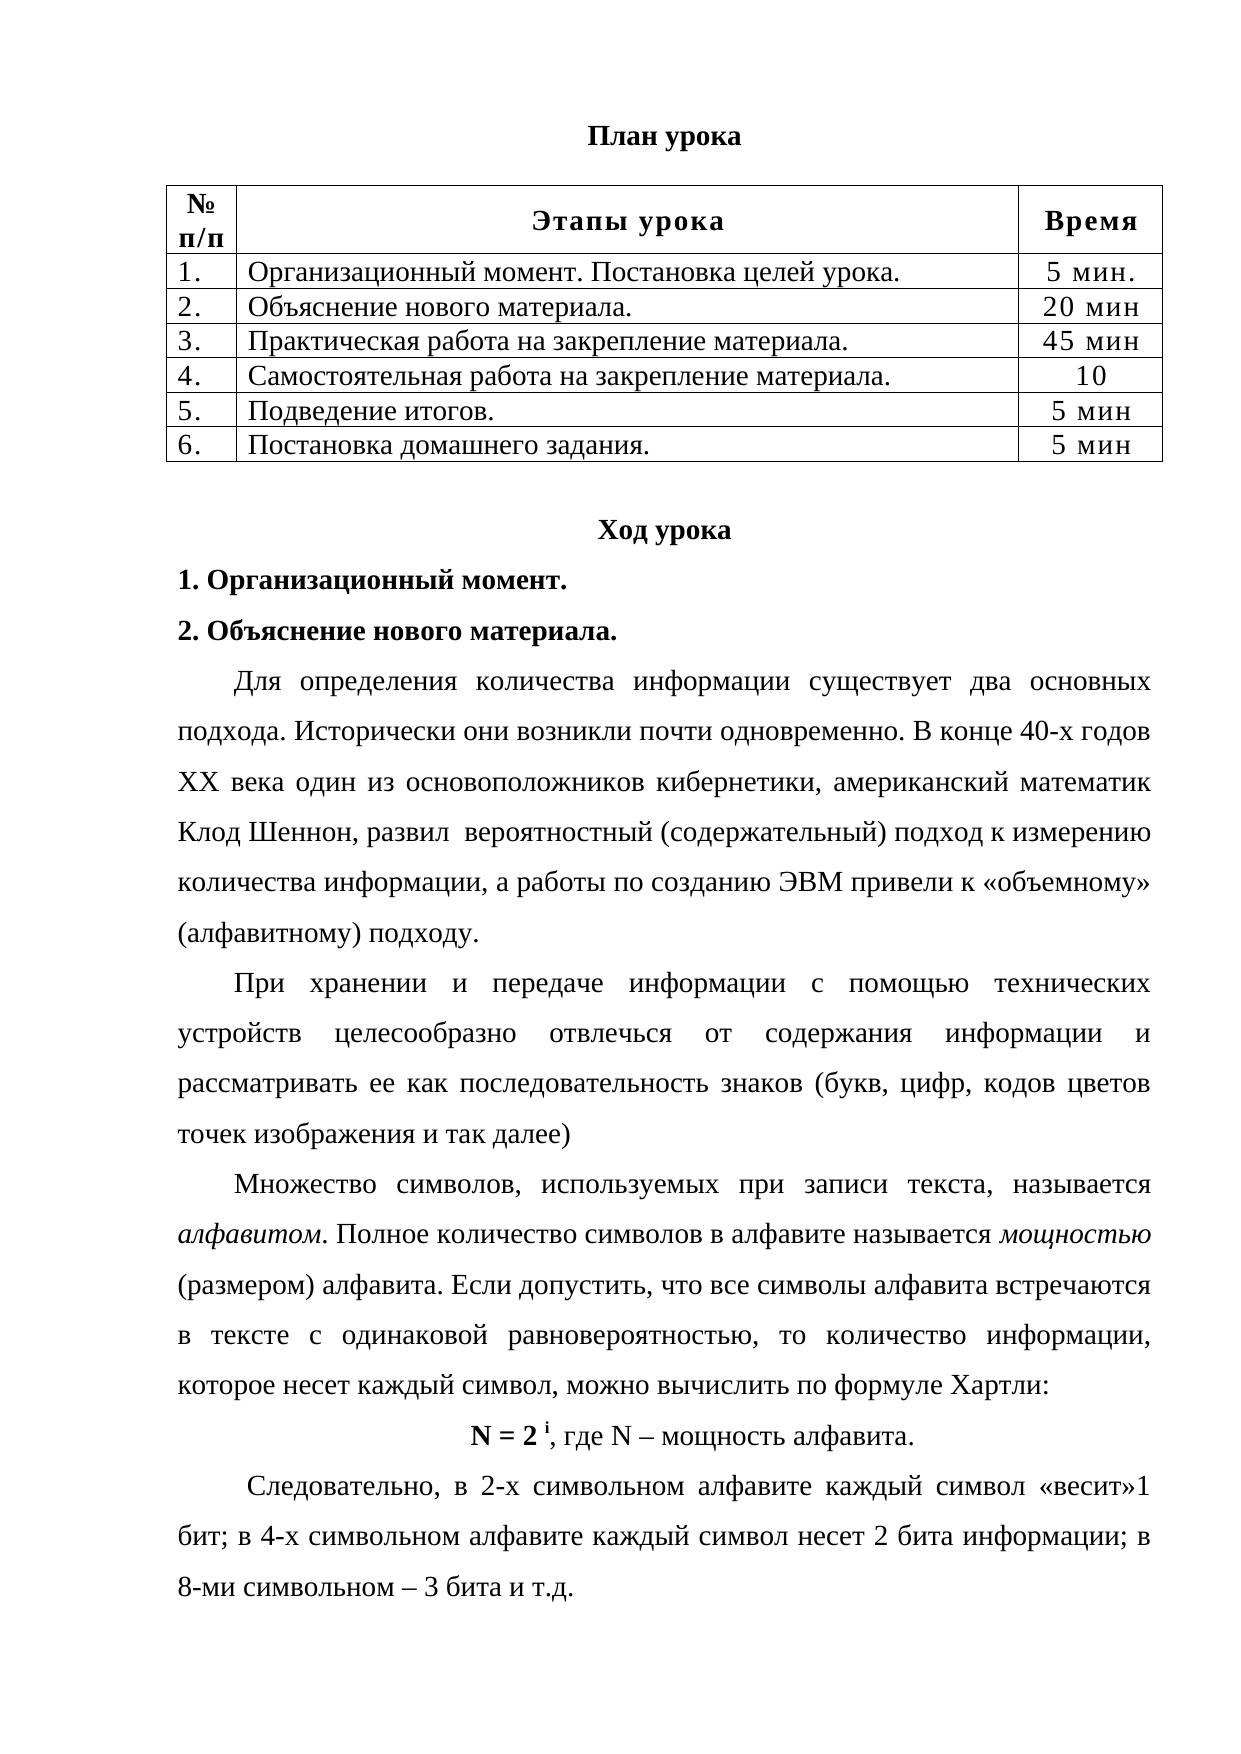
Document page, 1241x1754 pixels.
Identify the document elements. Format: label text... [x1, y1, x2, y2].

text Для определения количества информации существует два основных подхода. Исторически они возникли почти одновременно. В конце 40-х годов XX века один из основоположников кибернетики, американский математик Клод Шеннон, развил вероятностный (содержательный) подход к измерению количества информации, а работы по созданию ЭВМ привели к «объемному» (алфавитному) подходу. [177, 663, 1152, 948]
table_cell 1. [167, 254, 236, 288]
table_cell 5 мин [1019, 427, 1162, 461]
text N = 2 i, где N – мощность алфавита. [177, 1418, 1152, 1451]
table_cell 45 мин [1019, 324, 1162, 357]
table_header Время [1019, 186, 1162, 253]
table_header № п/п [167, 186, 236, 253]
table_cell Самостоятельная работа на закрепление материала. [237, 358, 1018, 392]
table_cell 5 мин. [1019, 254, 1162, 288]
table_cell Практическая работа на закрепление материала. [237, 324, 1018, 357]
text План урока [177, 118, 1152, 152]
table_cell Организационный момент. Постановка целей урока. [237, 254, 1018, 288]
table_cell 5. [167, 393, 236, 426]
table_cell 4. [167, 358, 236, 392]
text 2. Объяснение нового материала. [177, 613, 1152, 646]
text 1. Организационный момент. [177, 562, 1152, 596]
table_cell 20 мин [1019, 289, 1162, 322]
table_cell 6. [167, 427, 236, 461]
table_cell Постановка домашнего задания. [237, 427, 1018, 461]
table_cell 10 [1019, 358, 1162, 392]
table_header Этапы урока [237, 186, 1018, 253]
text Множество символов, используемых при записи текста, называется алфавитом. Полное количество символов в алфавите называется мощностью (размером) алфавита. Если допустить, что все символы алфавита встречаются в тексте с одинаковой равновероятностью, то количество информации, которое несет каждый символ, можно вычислить по формуле Хартли: [177, 1166, 1152, 1401]
text Следовательно, в 2-х символьном алфавите каждый символ «весит»1 бит; в 4-х символьном алфавите каждый символ несет 2 бита информации; в 8-ми символьном – 3 бита и т.д. [177, 1468, 1152, 1602]
text При хранении и передаче информации с помощью технических устройств целесообразно отвлечься от содержания информации и рассматривать ее как последовательность знаков (букв, цифр, кодов цветов точек изображения и так далее) [177, 965, 1152, 1149]
table_cell Подведение итогов. [237, 393, 1018, 426]
table_cell 5 мин [1019, 393, 1162, 426]
text Ход урока [177, 512, 1152, 546]
table_cell 3. [167, 324, 236, 357]
table_cell Объяснение нового материала. [237, 289, 1018, 322]
table_cell 2. [167, 289, 236, 322]
